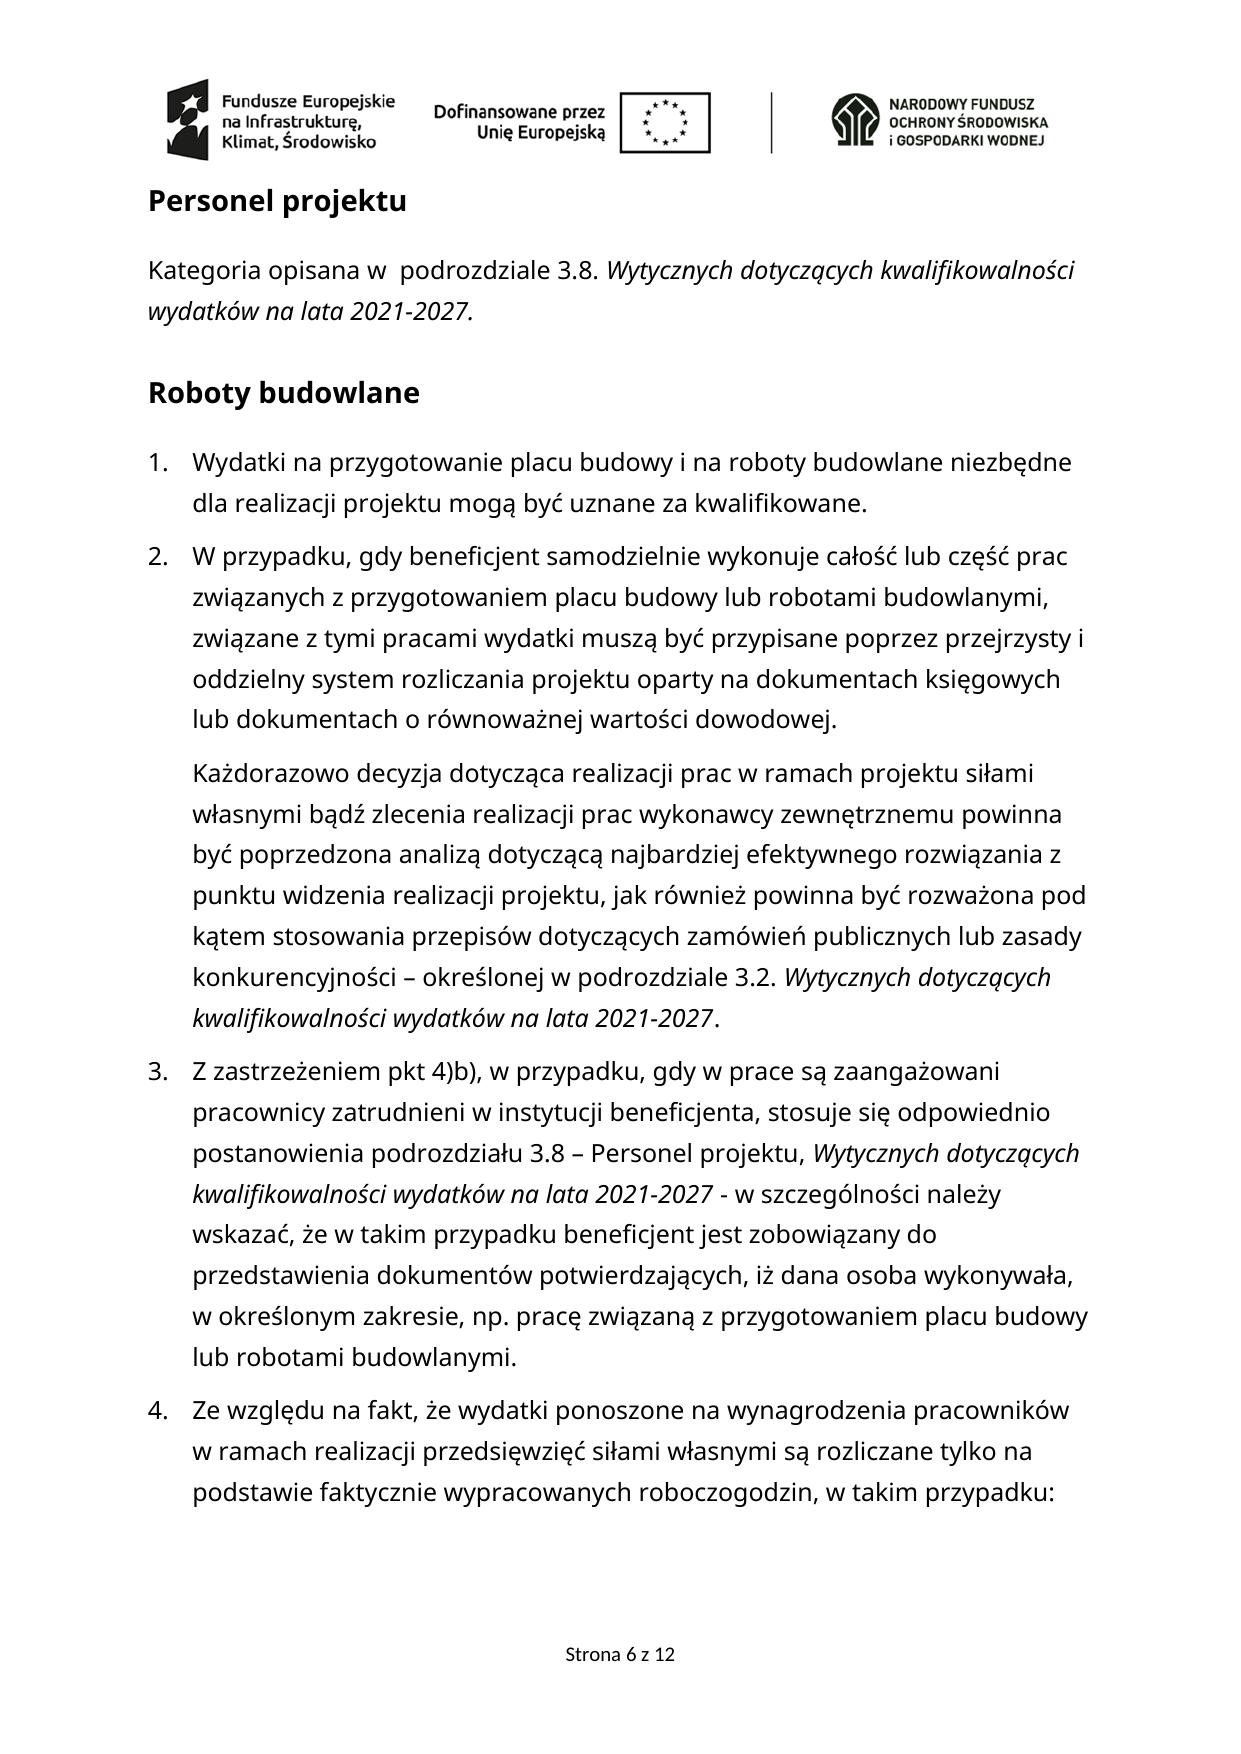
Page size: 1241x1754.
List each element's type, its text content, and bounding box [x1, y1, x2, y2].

text Każdorazowo decyzja dotycząca realizacji prac w ramach projektu siłami własnymi bądź zlecenia realizacji prac wykonawcy zewnętrznemu powinna być poprzedzona analizą dotyczącą najbardziej efektywnego rozwiązania z punktu widzenia realizacji projektu, jak również powinna być rozważona pod kątem stosowania przepisów dotyczących zamówień publicznych lub zasady konkurencyjności – określonej w podrozdziale 3.2. Wytycznych dotyczących kwalifikowalności wydatków na lata 2021-2027. [192, 756, 1093, 1034]
picture [147, 59, 1092, 181]
text Kategoria opisana w podrozdziale 3.8. Wytycznych dotyczących kwalifikowalności wydatków na lata 2021-2027. [148, 253, 1093, 328]
subtitle Roboty budowlane [148, 372, 1093, 412]
list Ze względu na fakt, że wydatki ponoszone na wynagrodzenia pracowników w ramach realizacji przedsięwzięć siłami własnymi są rozliczane tylko na podstawie faktycznie wypracowanych roboczogodzin, w takim przypadku: [148, 1393, 1093, 1509]
list Wydatki na przygotowanie placu budowy i na roboty budowlane niezbędne dla realizacji projektu mogą być uznane za kwalifikowane. [148, 445, 1093, 519]
list Z zastrzeżeniem pkt 4)b), w przypadku, gdy w prace są zaangażowani pracownicy zatrudnieni w instytucji beneficjenta, stosuje się odpowiednio postanowienia podrozdziału 3.8 – Personel projektu, Wytycznych dotyczących kwalifikowalności wydatków na lata 2021-2027 - w szczególności należy wskazać, że w takim przypadku beneficjent jest zobowiązany do przedstawienia dokumentów potwierdzających, iż dana osoba wykonywała, w określonym zakresie, np. pracę związaną z przygotowaniem placu budowy lub robotami budowlanymi. [148, 1054, 1093, 1374]
subtitle Personel projektu [148, 180, 1093, 220]
list W przypadku, gdy beneficjent samodzielnie wykonuje całość lub część prac związanych z przygotowaniem placu budowy lub robotami budowlanymi, związane z tymi pracami wydatki muszą być przypisane poprzez przejrzysty i oddzielny system rozliczania projektu oparty na dokumentach księgowych lub dokumentach o równoważnej wartości dowodowej. [148, 539, 1093, 736]
